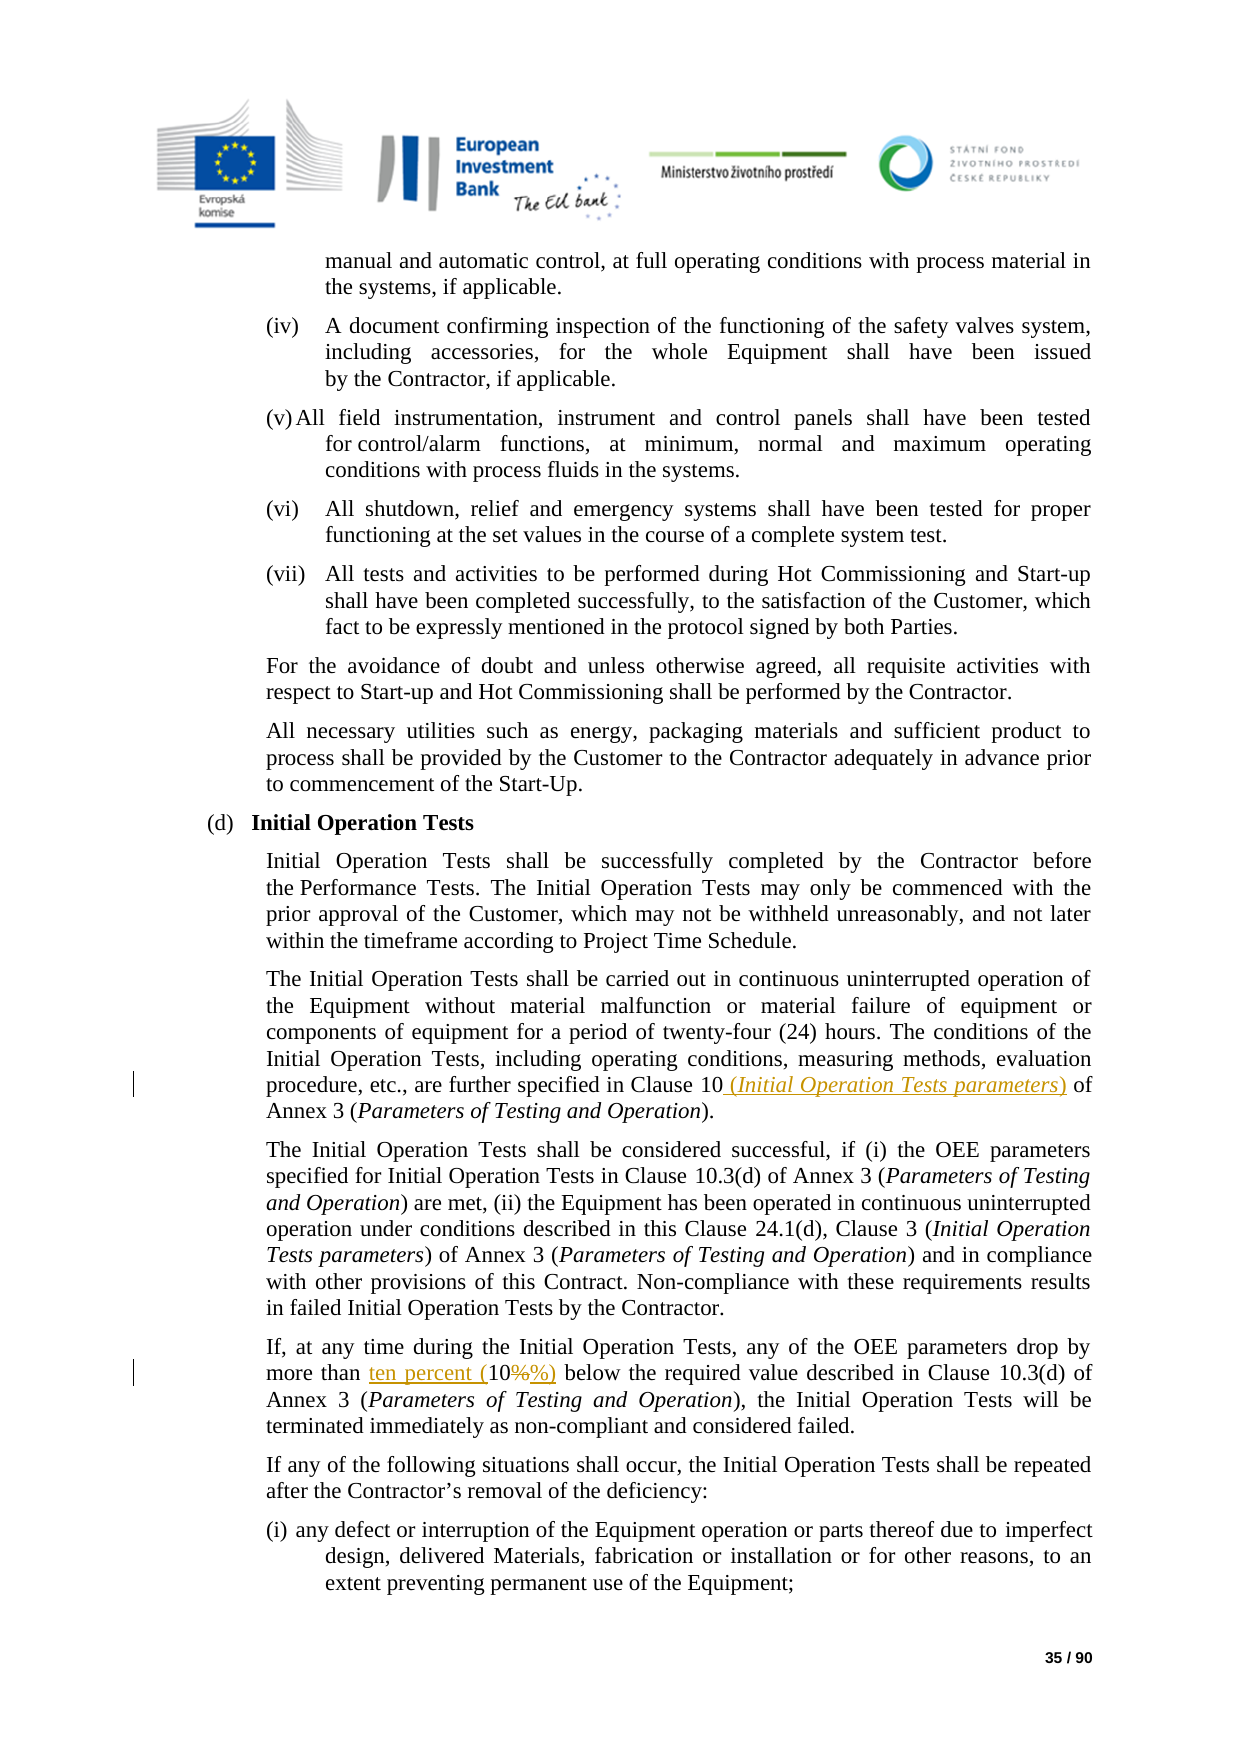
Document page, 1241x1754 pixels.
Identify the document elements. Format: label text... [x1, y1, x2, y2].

text The Initial Operation Tests shall be carried out in continuous uninterrupted operation of the Equipment without material malfunction or material failure of equipment or components of equipment for a period of twenty-four (24) hours. The conditions of the Initial Operation Tests, including operating conditions, measuring methods, evaluation procedure, etc., are further specified in Clause 3 of Annex 3 (Parameters of Testing and Operation). [266, 966, 1092, 1124]
text Initial Operation Tests shall be successfully completed by the Contractor before the Performance Tests. The Initial Operation Tests may only be commenced with the prior approval of the Customer, which may not be withheld unreasonably, and not later within the timeframe according to Project Time Schedule. [266, 848, 1092, 953]
text All necessary utilities such as energy, packaging materials and sufficient product to process shall be provided by the Customer to the Contractor adequately in advance prior to commencement of the Start-Up. [266, 717, 1092, 796]
text Initial Operation Tests [207, 809, 1092, 835]
picture [147, 87, 1093, 235]
text A document confirming inspection of the functioning of the safety valves system, including accessories, for the whole Equipment shall have been issued by the Contractor, if applicable. [266, 312, 1092, 391]
text The Initial Operation Tests shall be considered successful, if (i) the OEE parameters specified for Initial Operation Tests in Clause 3.3(d) of Annex 3 (Parameters of Testing and Operation) are met, (ii) the Equipment has been operated in continuous uninterrupted operation under conditions described in this Clause 23.1(d), Clause 3 (Initial Operation Tests parameters) of Annex 3 (Parameters of Testing and Operation) and in compliance with other provisions of this Contract. Non-compliance with these requirements results in failed Initial Operation Tests by the Contractor. [266, 1136, 1092, 1321]
text For the avoidance of doubt and unless otherwise agreed, all requisite activities with respect to Start-up and Hot Commissioning shall be performed by the Contractor. [266, 652, 1092, 705]
text If, at any time during the Initial Operation Tests, any of the OEE parameters drop by more than 10 below the required value described in Clause 3.3(d) of Annex 3 (Parameters of Testing and Operation), the Initial Operation Tests will be terminated immediately as non-compliant and considered failed. [266, 1333, 1092, 1438]
text any defect or interruption of the Equipment operation or parts thereof due to imperfect design, delivered Materials, fabrication or installation or for other reasons, to an extent preventing permanent use of the Equipment; [266, 1516, 1092, 1595]
text If any of the following situations shall occur, the Initial Operation Tests shall be repeated after the Contractor’s removal of the deficiency: [266, 1451, 1092, 1504]
text All shutdown, relief and emergency systems shall have been tested for proper functioning at the set values in the course of a complete system test. [266, 495, 1092, 548]
text All field instrumentation, instrument and control panels shall have been tested for control/alarm functions, at minimum, normal and maximum operating conditions with process fluids in the systems. [266, 404, 1092, 483]
text All tests and activities to be performed during Hot Commissioning and Start-up shall have been completed successfully, to the satisfaction of the Customer, which fact to be expressly mentioned in the protocol signed by both Parties. [266, 560, 1092, 639]
